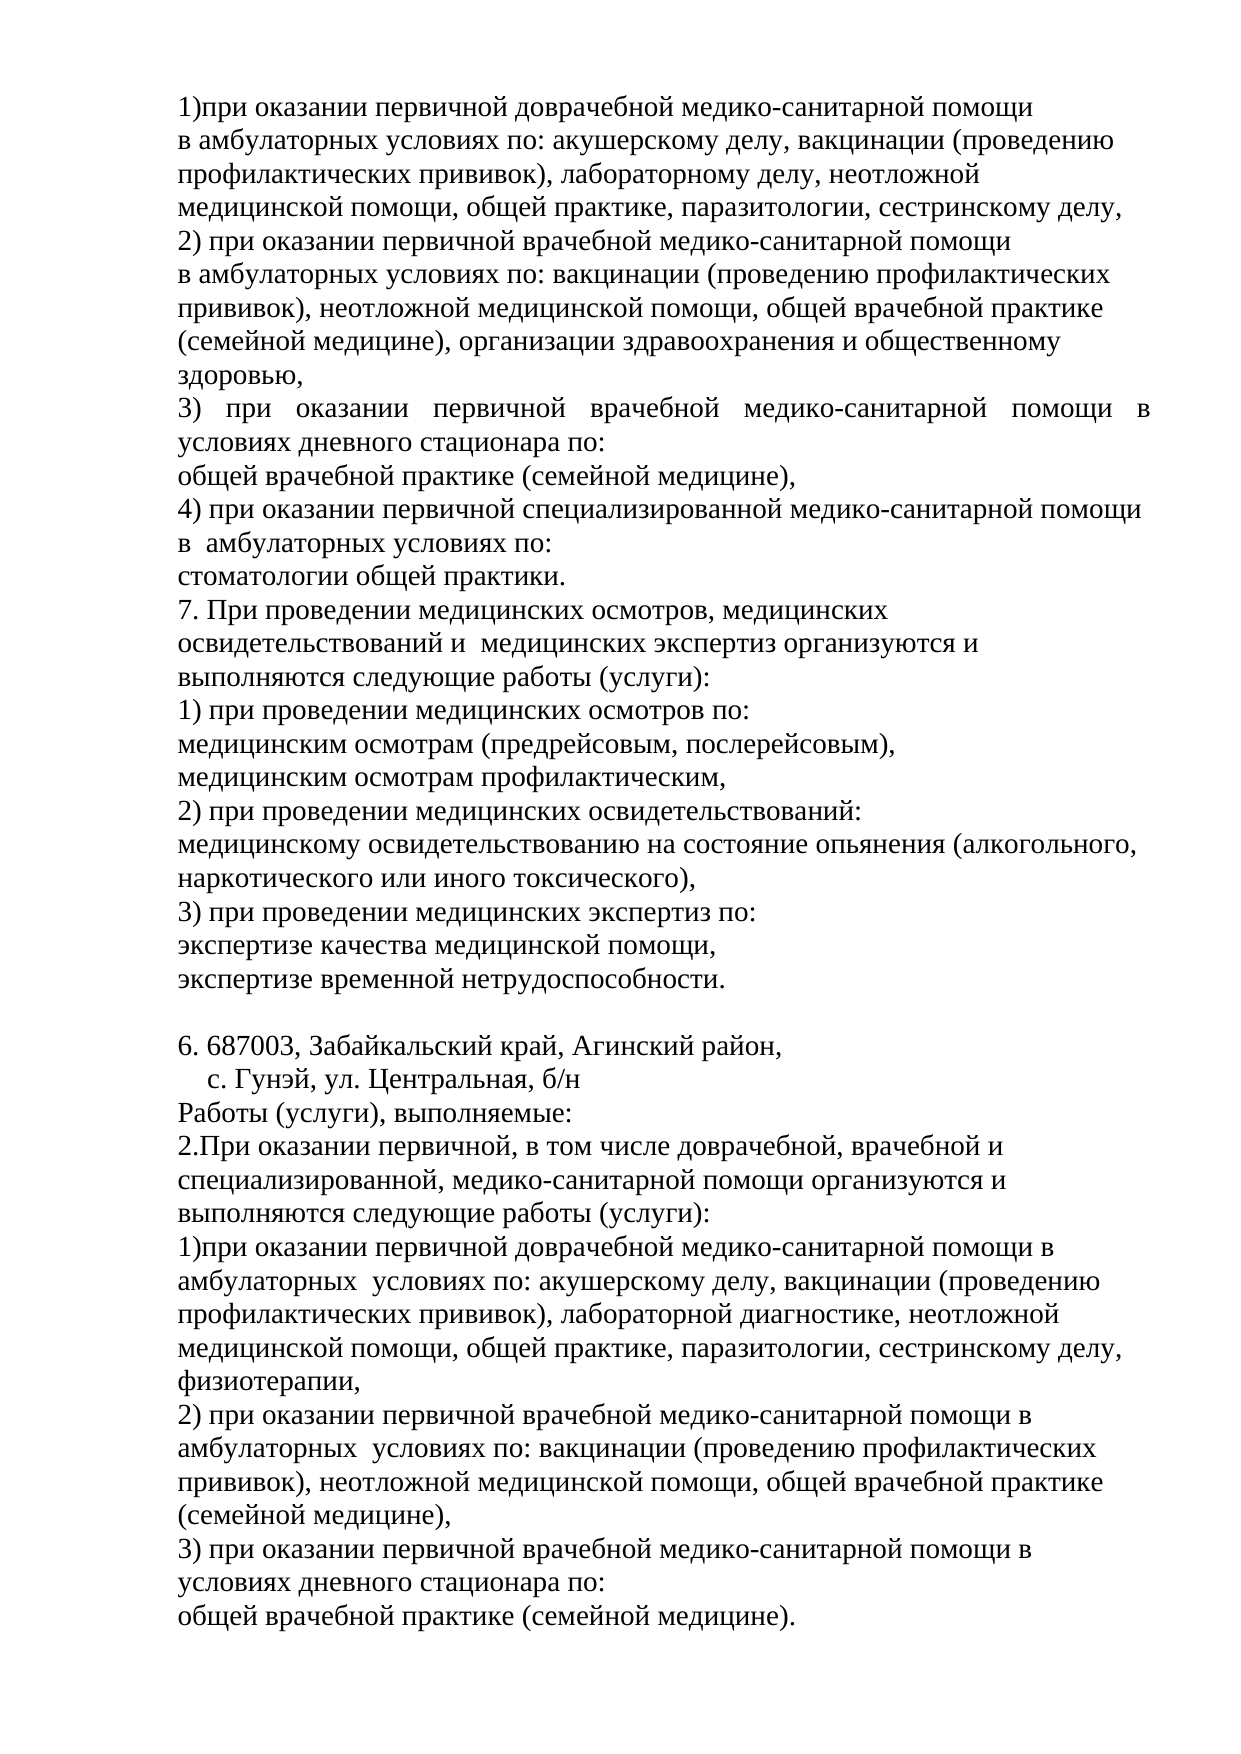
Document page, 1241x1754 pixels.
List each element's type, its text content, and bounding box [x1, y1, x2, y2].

text физиотерапии, [177, 1363, 1152, 1397]
text 2) при оказании первичной врачебной медико-санитарной помощи в амбулаторных условиях по: вакцинации (проведению профилактических прививок), неотложной медицинской помощи, общей врачебной практике (семейной медицине), [177, 1397, 1152, 1531]
text медицинским осмотрам профилактическим, [177, 759, 1152, 793]
text 4) при оказании первичной специализированной медико-санитарной помощи в амбулаторных условиях по: [177, 491, 1152, 558]
text 2.При оказании первичной, в том числе доврачебной, врачебной и специализированной, медико-санитарной помощи организуются и выполняются следующие работы (услуги): [177, 1128, 1152, 1229]
text в амбулаторных условиях по: акушерскому делу, вакцинации (проведению профилактических прививок), лабораторному делу, неотложной медицинской помощи, общей практике, паразитологии, сестринскому делу, 2) при оказании первичной врачебной медико-санитарной помощи [177, 122, 1152, 256]
text 3) при оказании первичной врачебной медико-санитарной помощи в условиях дневного стационара по: [177, 1531, 1152, 1598]
text Работы (услуги), выполняемые: [177, 1095, 1152, 1128]
text экспертизе качества медицинской помощи, [177, 927, 1152, 961]
text 6. 687003, Забайкальский край, Агинский район, [177, 1028, 1152, 1061]
text с. Гунэй, ул. Центральная, б/н [207, 1061, 1152, 1095]
text стоматологии общей практики. [177, 558, 1152, 592]
text 1)при оказании первичной доврачебной медико-санитарной помощи в амбулаторных условиях по: акушерскому делу, вакцинации (проведению профилактических прививок), лабораторной диагностике, неотложной медицинской помощи, общей практике, паразитологии, сестринскому делу, [177, 1229, 1152, 1363]
text экспертизе временной нетрудоспособности. [177, 961, 1152, 994]
text 3) при оказании первичной врачебной медико-санитарной помощи в условиях дневного стационара по: [177, 391, 1152, 458]
text 2) при проведении медицинских освидетельствований: [177, 793, 1152, 827]
text общей врачебной практике (семейной медицине), [177, 458, 1152, 491]
text 1)при оказании первичной доврачебной медико-санитарной помощи [177, 89, 1152, 122]
text медицинскому освидетельствованию на состояние опьянения (алкогольного, наркотического или иного токсического), [177, 827, 1152, 894]
text медицинским осмотрам (предрейсовым, послерейсовым), [177, 726, 1152, 759]
text 7. При проведении медицинских осмотров, медицинских освидетельствований и медицинских экспертиз организуются и выполняются следующие работы (услуги): [177, 592, 1152, 692]
text 1) при проведении медицинских осмотров по: [177, 692, 1152, 726]
text в амбулаторных условиях по: вакцинации (проведению профилактических прививок), неотложной медицинской помощи, общей врачебной практике (семейной медицине), организации здравоохранения и общественному здоровью, [177, 256, 1152, 391]
text общей врачебной практике (семейной медицине). [177, 1598, 1152, 1632]
text 3) при проведении медицинских экспертиз по: [177, 894, 1152, 927]
